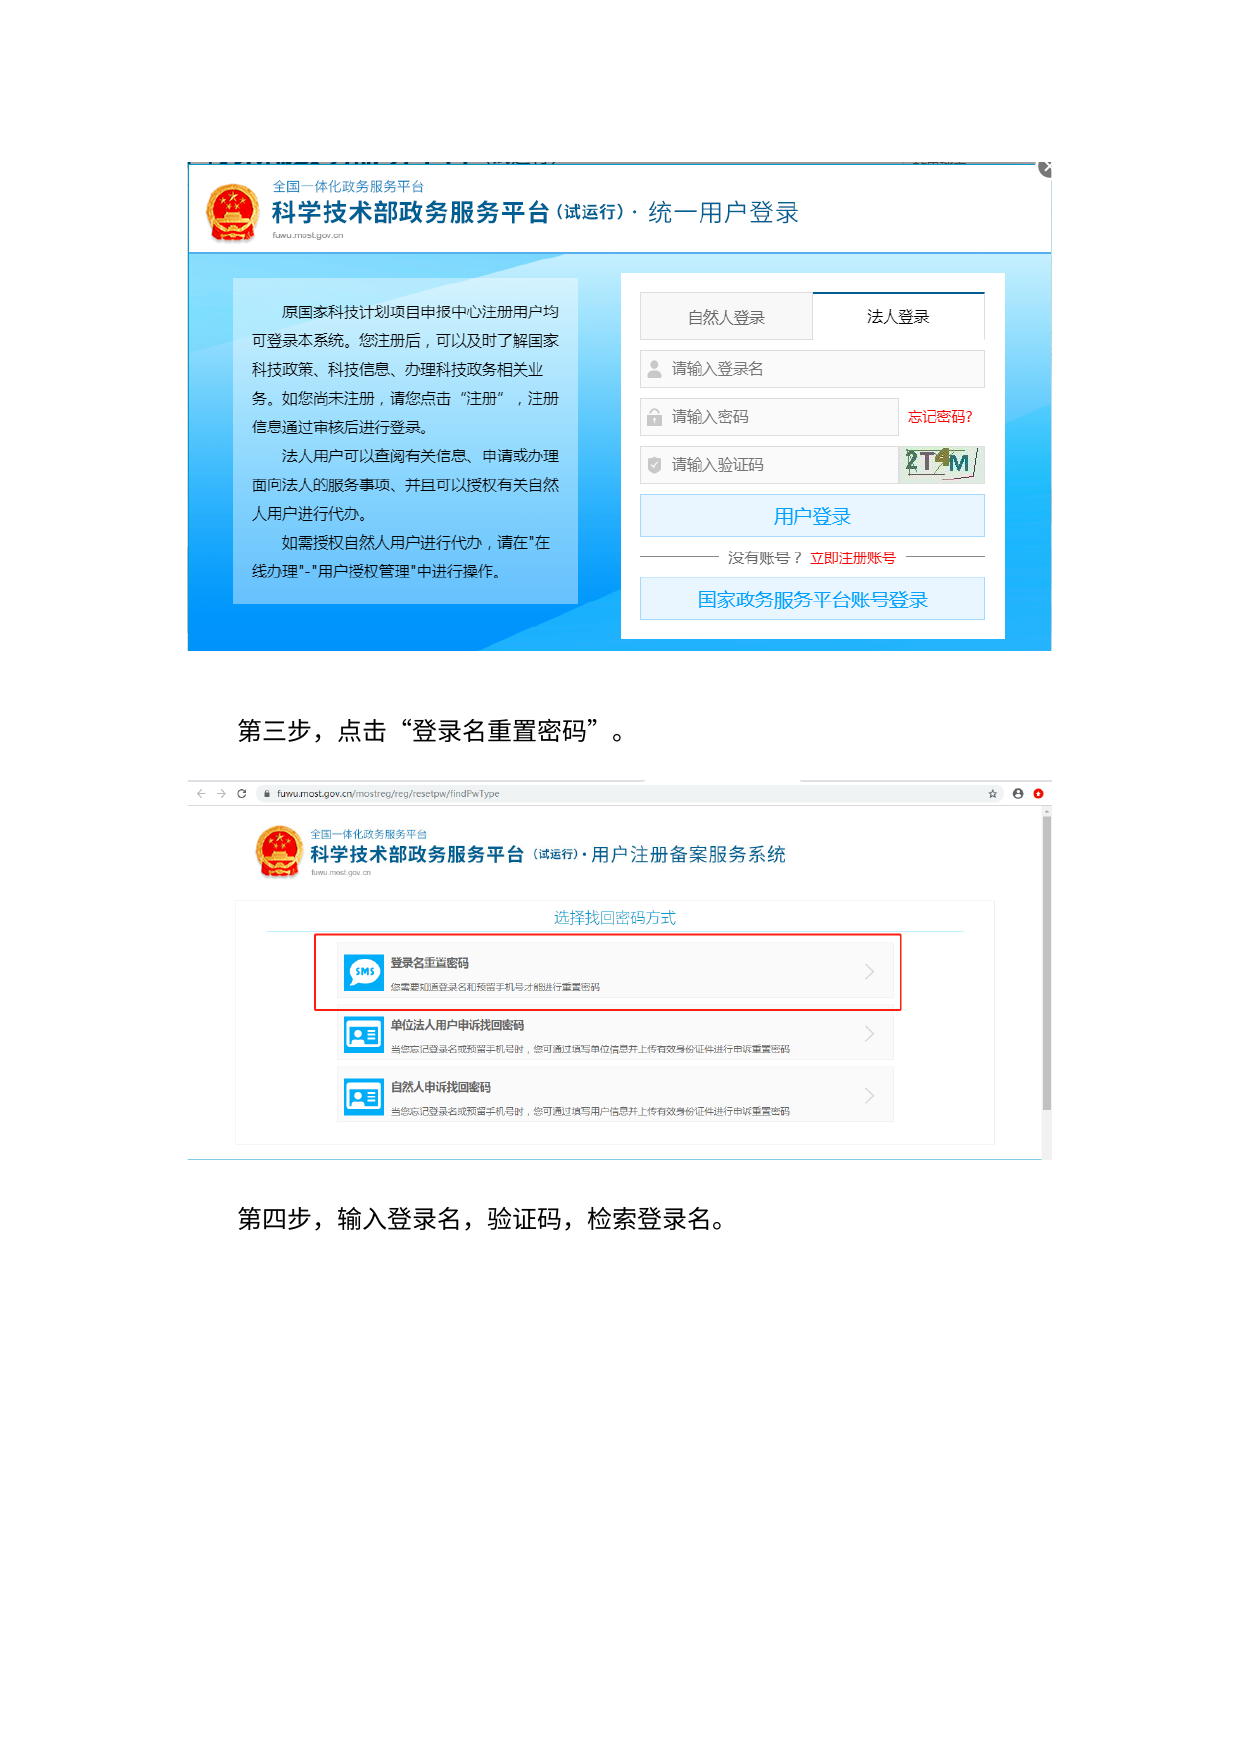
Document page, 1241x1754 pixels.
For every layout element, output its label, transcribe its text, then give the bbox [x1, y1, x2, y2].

picture [190, 162, 1052, 651]
picture [187, 780, 1052, 1160]
text 第四步，输入登录名，验证码，检索登录名。 [187, 1186, 1053, 1251]
text 第三步，点击“登录名重置密码”。 [187, 697, 1053, 762]
